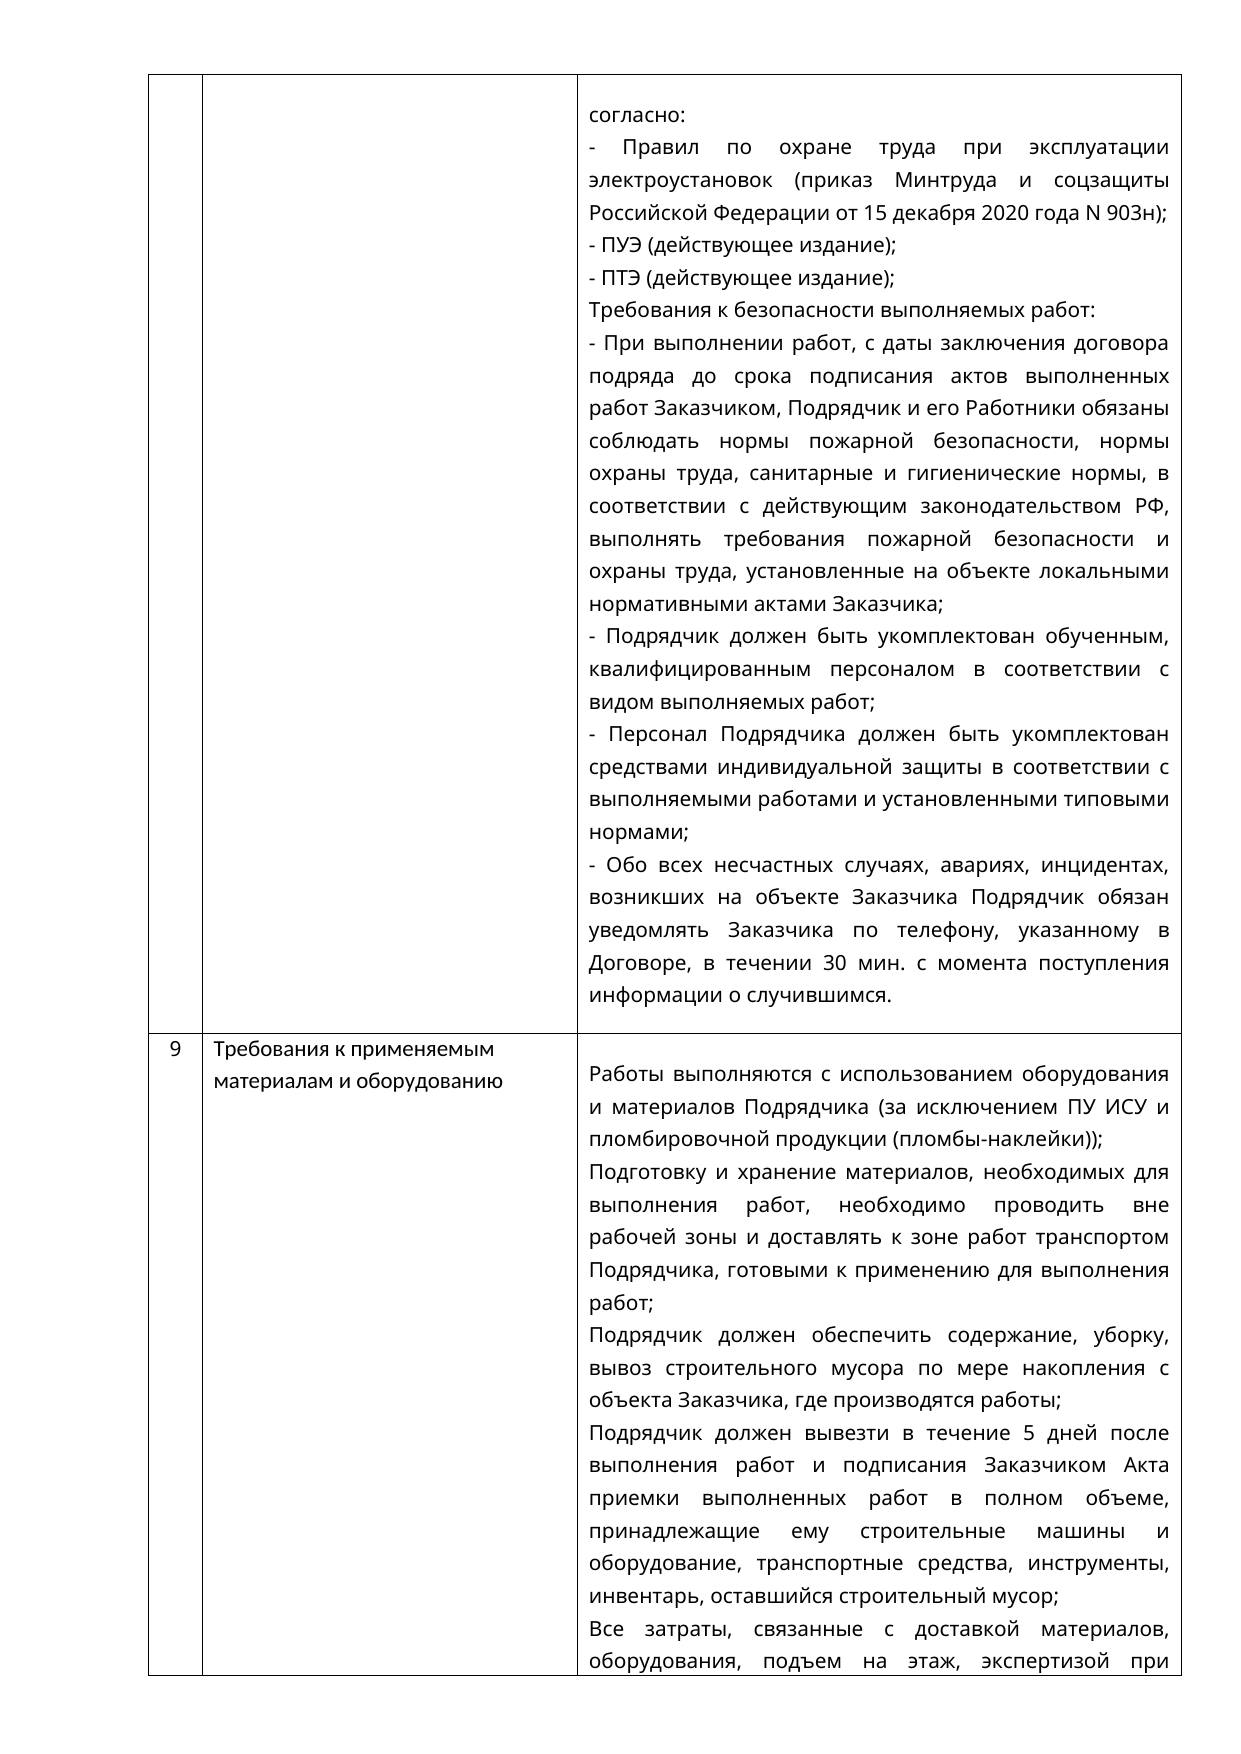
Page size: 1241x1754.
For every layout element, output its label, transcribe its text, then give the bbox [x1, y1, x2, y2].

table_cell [578, 1034, 1181, 1675]
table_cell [203, 1034, 577, 1675]
table_cell 9 [149, 1034, 202, 1675]
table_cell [578, 75, 1181, 1033]
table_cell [203, 75, 577, 1033]
table_cell 8 [149, 75, 202, 1033]
